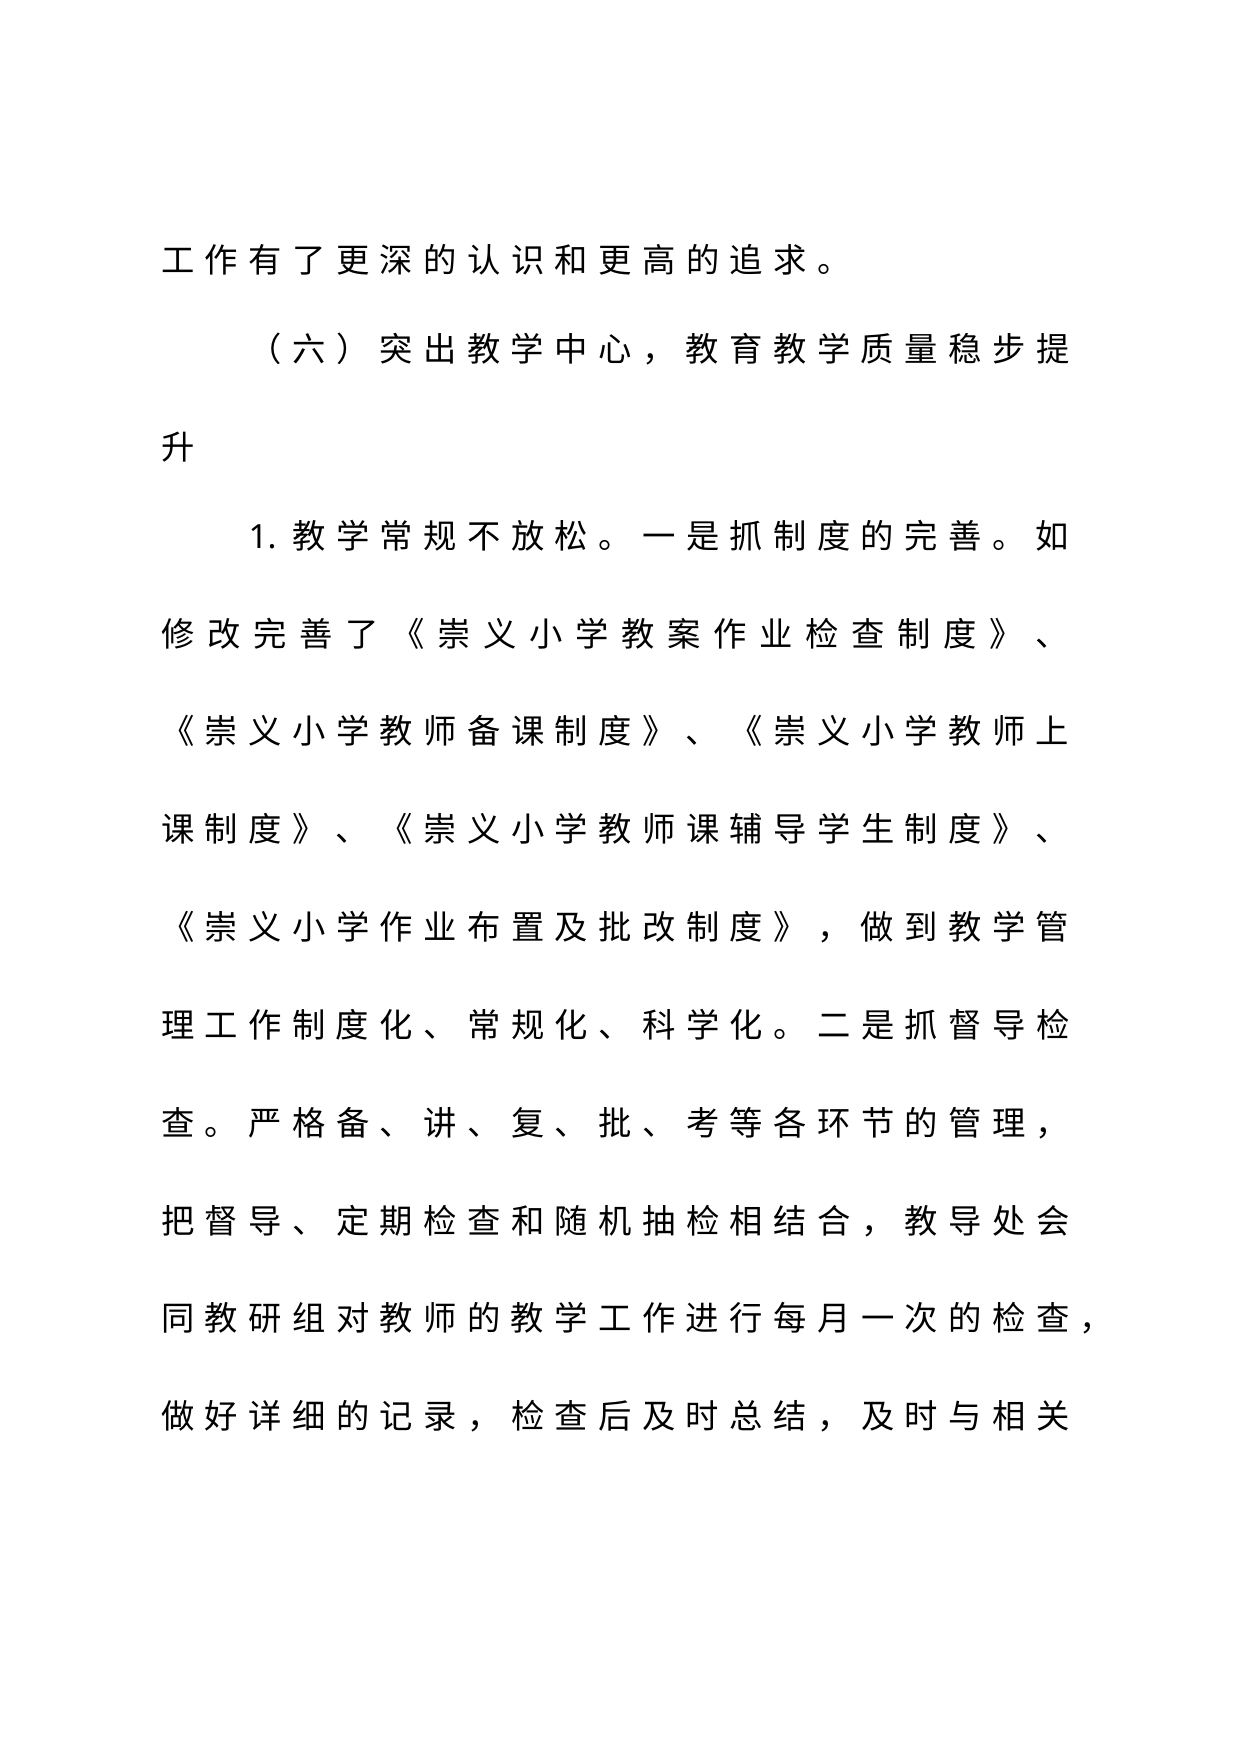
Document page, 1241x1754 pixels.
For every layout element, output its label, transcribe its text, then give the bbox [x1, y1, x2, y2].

text （六）突出教学中心，教育教学质量稳步提升 [161, 314, 1079, 477]
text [161, 225, 1079, 290]
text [161, 501, 1079, 1447]
